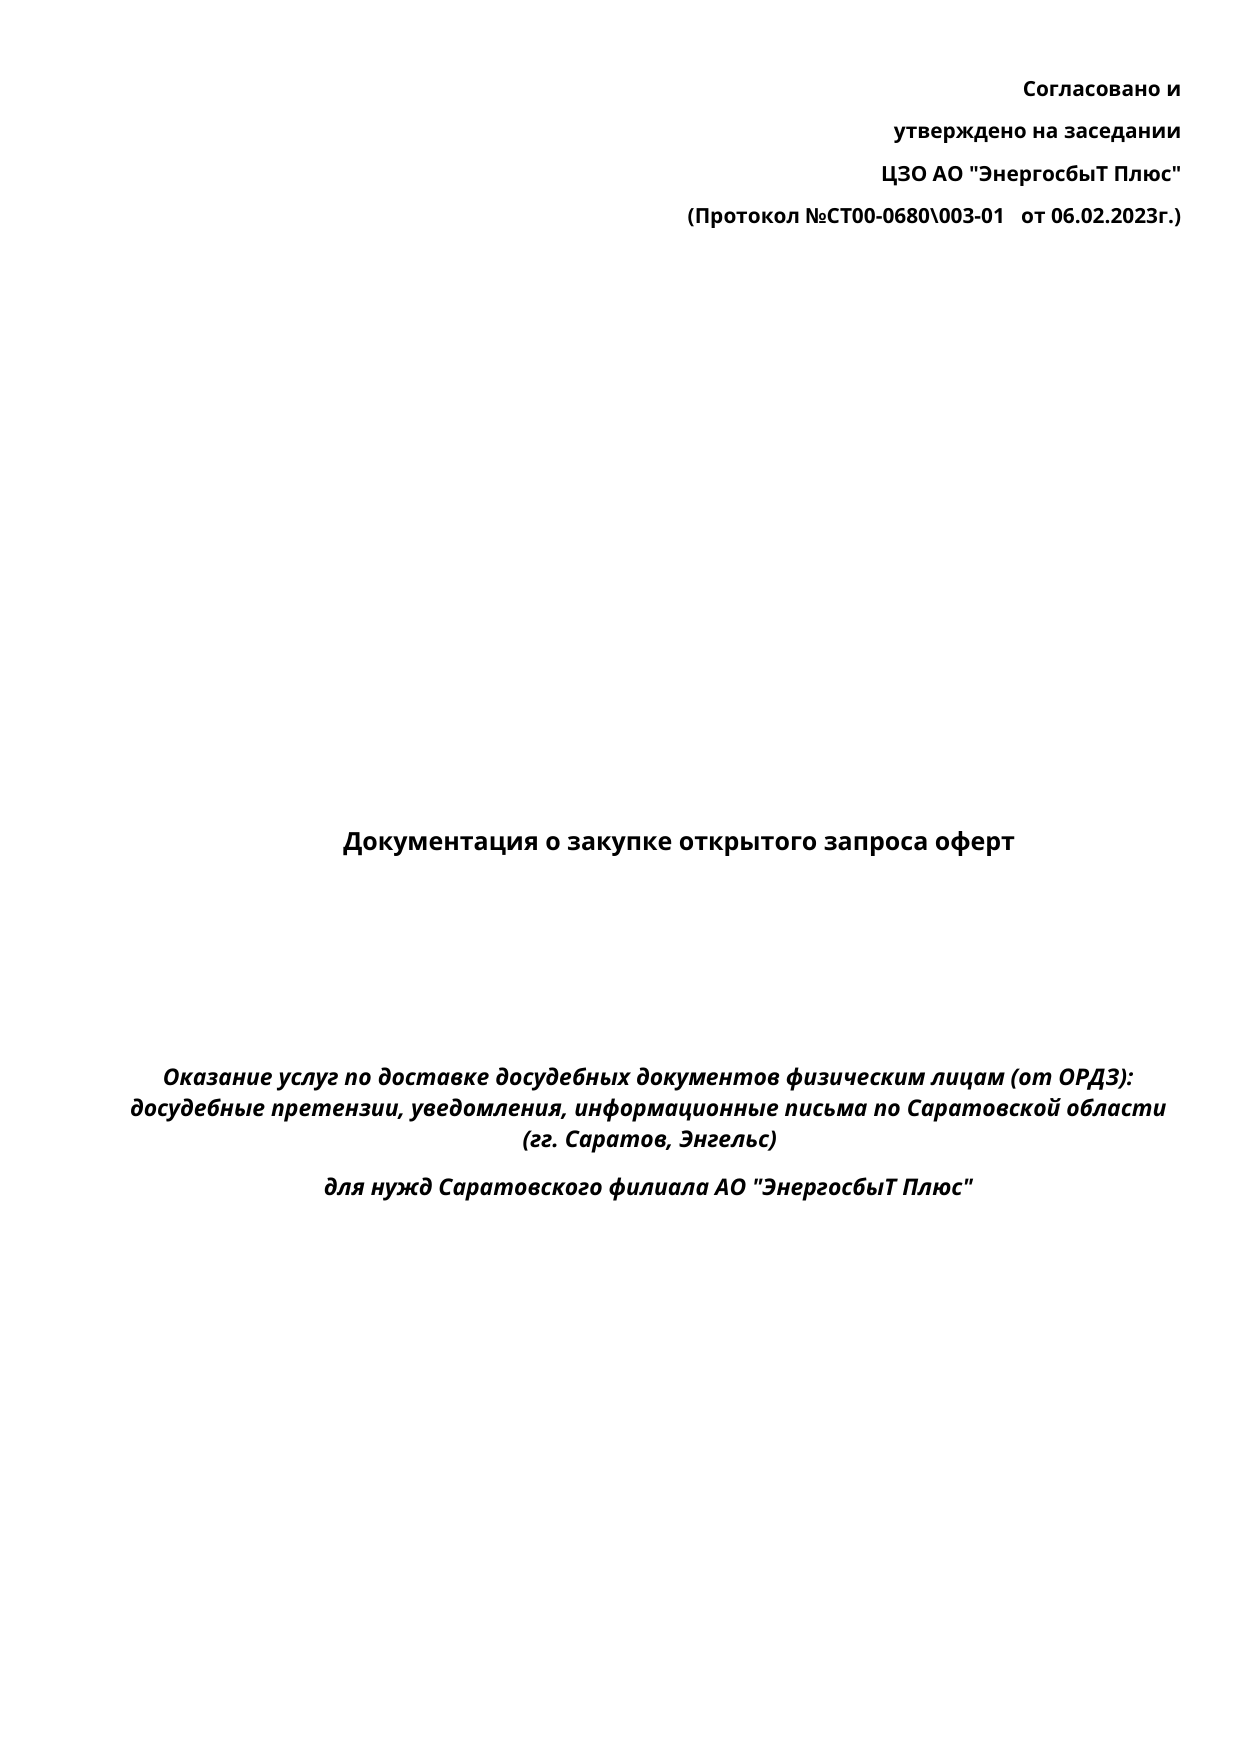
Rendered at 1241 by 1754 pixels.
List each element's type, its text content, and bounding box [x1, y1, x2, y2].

text Оказание услуг по доставке досудебных документов физическим лицам (от ОРДЗ): досудебные претензии, уведомления, информационные письма по Саратовской области (гг. Саратов, Энгельс) [118, 1061, 1181, 1154]
text утверждено на заседании [474, 116, 1181, 145]
text ЦЗО АО "ЭнергосбыТ Плюс" [474, 159, 1181, 187]
text Документация о закупке открытого запроса оферт [118, 823, 1181, 857]
text Согласовано и [474, 74, 1181, 102]
text (Протокол №СТ00-0680\003-01 от 06.02.2023г.) [474, 202, 1181, 230]
text для нужд Саратовского филиала АО "ЭнергосбыТ Плюс" [118, 1171, 1181, 1202]
